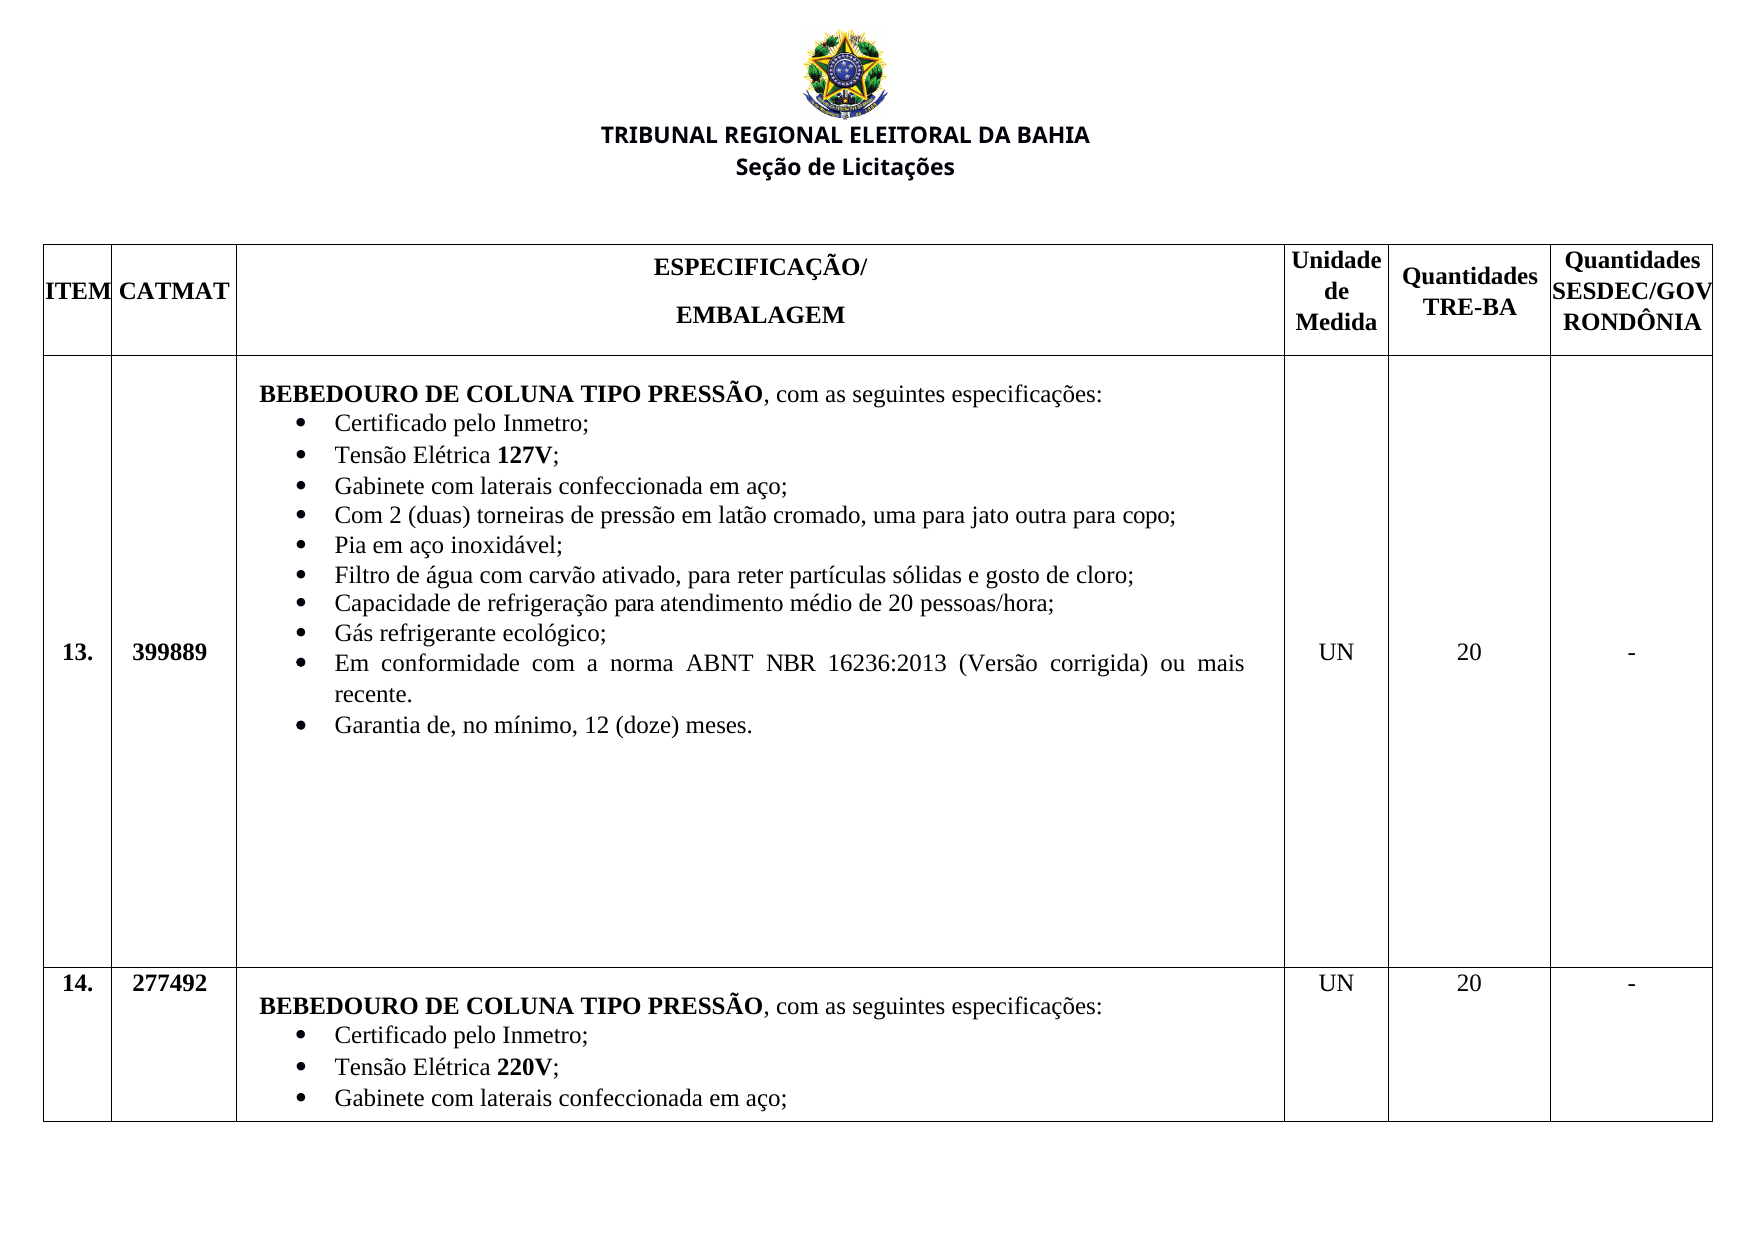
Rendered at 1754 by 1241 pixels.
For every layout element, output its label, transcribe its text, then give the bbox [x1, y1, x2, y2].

table_cell BEBEDOURO DE COLUNA TIPO PRESSÃO, com as seguintes especificações: Certificado pelo Inmetro; Tensão Elétrica 127V; Gabinete com laterais confeccionada em aço; Com 2 (duas) torneiras de pressão em latão cromado, uma para jato outra para copo; Pia em aço inoxidável; Filtro de água com carvão ativado, para reter partículas sólidas e gosto de cloro; Capacidade de refrigeração para atendimento médio de 20 pessoas/hora; Gás refrigerante ecológico; Em conformidade com a norma ABNT NBR 16236:2013 (Versão corrigida) ou mais recente. Garantia de, no mínimo, 12 (doze) meses. [237, 356, 1284, 967]
table_cell UN [1285, 356, 1388, 967]
table_cell - [1551, 968, 1712, 1121]
table_cell 13. [44, 356, 111, 967]
table_header Quantidades SESDEC/GOV RONDÔNIA [1551, 245, 1712, 355]
table_header ITEM [44, 245, 111, 355]
table_cell 14. [44, 968, 111, 1121]
table_cell 399889 [112, 356, 236, 967]
table_cell 277492 [112, 968, 236, 1121]
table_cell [237, 968, 1284, 1121]
table_cell UN [1285, 968, 1388, 1121]
table_cell - [1551, 356, 1712, 967]
table_cell 20 [1389, 968, 1550, 1121]
table_header Quantidades TRE-BA [1389, 245, 1550, 355]
table_header CATMAT [112, 245, 236, 355]
table_cell 20 [1389, 356, 1550, 967]
table_header ESPECIFICAÇÃO/ EMBALAGEM [237, 245, 1284, 355]
table_header Unidade de Medida [1285, 245, 1388, 355]
